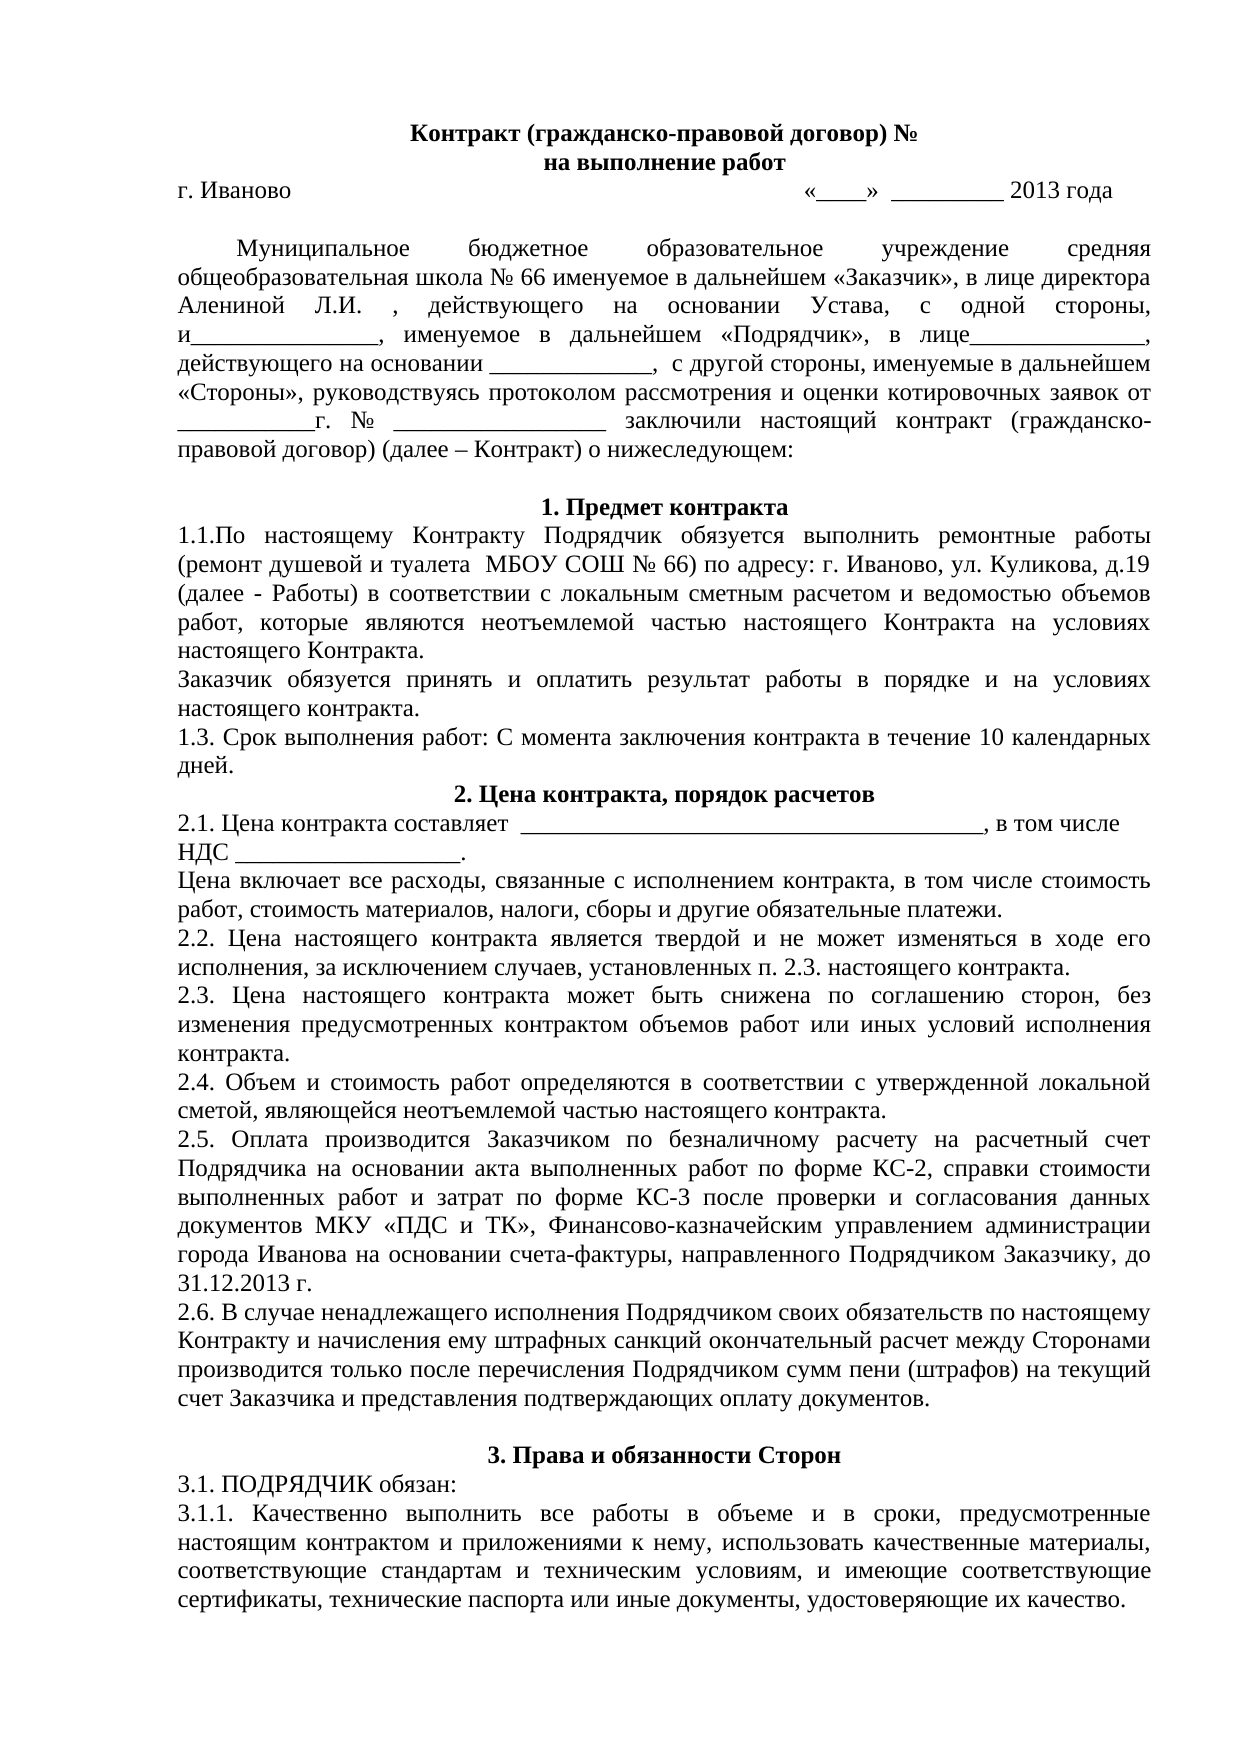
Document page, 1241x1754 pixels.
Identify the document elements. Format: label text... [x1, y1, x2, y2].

text 1.1.По настоящему Контракту Подрядчик обязуется выполнить ремонтные работы (ремонт душевой и туалета МБОУ СОШ № 66) по адресу: г. Иваново, ул. Куликова, д.19 (далее - Работы) в соответствии с локальным сметным расчетом и ведомостью объемов работ, которые являются неотъемлемой частью настоящего Контракта на условиях настоящего Контракта. [177, 521, 1152, 664]
text Контракт (гражданско-правовой договор) № [177, 118, 1152, 147]
text 2.5. Оплата производится Заказчиком по безналичному расчету на расчетный счет Подрядчика на основании акта выполненных работ по форме КС-2, справки стоимости выполненных работ и затрат по форме КС-3 после проверки и согласования данных документов МКУ «ПДС и ТК», Финансово-казначейским управлением администрации города Иванова на основании счета-фактуры, направленного Подрядчиком Заказчику, до 31.12.2013 г. [177, 1124, 1152, 1297]
text Муниципальное бюджетное образовательное учреждение средняя общеобразовательная школа № 66 именуемое в дальнейшем «Заказчик», в лице директора Алениной Л.И. , действующего на основании Устава, с одной стороны, и_______________, именуемое в дальнейшем «Подрядчик», в лице______________, действующего на основании _____________, с другой стороны, именуемые в дальнейшем «Стороны», руководствуясь протоколом рассмотрения и оценки котировочных заявок от ___________г. № _________________ заключили настоящий контракт (гражданско-правовой договор) (далее – Контракт) о нижеследующем: [177, 233, 1152, 463]
text Цена включает все расходы, связанные с исполнением контракта, в том числе стоимость работ, стоимость материалов, налоги, сборы и другие обязательные платежи. [177, 866, 1152, 923]
text 3.1.1. Качественно выполнить все работы в объеме и в сроки, предусмотренные настоящим контрактом и приложениями к нему, использовать качественные материалы, соответствующие стандартам и техническим условиям, и имеющие соответствующие сертификаты, технические паспорта или иные документы, удостоверяющие их качество. [177, 1498, 1152, 1613]
text 2.2. Цена настоящего контракта является твердой и не может изменяться в ходе его исполнения, за исключением случаев, установленных п. 2.3. настоящего контракта. [177, 923, 1152, 981]
text г. Иваново «____» _________ 2013 года [177, 176, 1152, 204]
text 3. Права и обязанности Сторон [177, 1441, 1152, 1469]
text 2.1. Цена контракта составляет _____________________________________, в том числе НДС __________________. [177, 808, 1152, 866]
text 3.1. ПОДРЯДЧИК обязан: [177, 1469, 1152, 1498]
text на выполнение работ [177, 147, 1152, 176]
text 2.4. Объем и стоимость работ определяются в соответствии с утвержденной локальной сметой, являющейся неотъемлемой частью настоящего контракта. [177, 1067, 1152, 1124]
text Заказчик обязуется принять и оплатить результат работы в порядке и на условиях настоящего контракта. [177, 664, 1152, 722]
text 1. Предмет контракта [177, 492, 1152, 521]
text 2.3. Цена настоящего контракта может быть снижена по соглашению сторон, без изменения предусмотренных контрактом объемов работ или иных условий исполнения контракта. [177, 981, 1152, 1067]
text 2.6. В случае ненадлежащего исполнения Подрядчиком своих обязательств по настоящему Контракту и начисления ему штрафных санкций окончательный расчет между Сторонами производится только после перечисления Подрядчиком сумм пени (штрафов) на текущий счет Заказчика и представления подтверждающих оплату документов. [177, 1297, 1152, 1412]
text 2. Цена контракта, порядок расчетов [177, 779, 1152, 808]
text 1.3. Срок выполнения работ: С момента заключения контракта в течение 10 календарных дней. [177, 722, 1152, 779]
